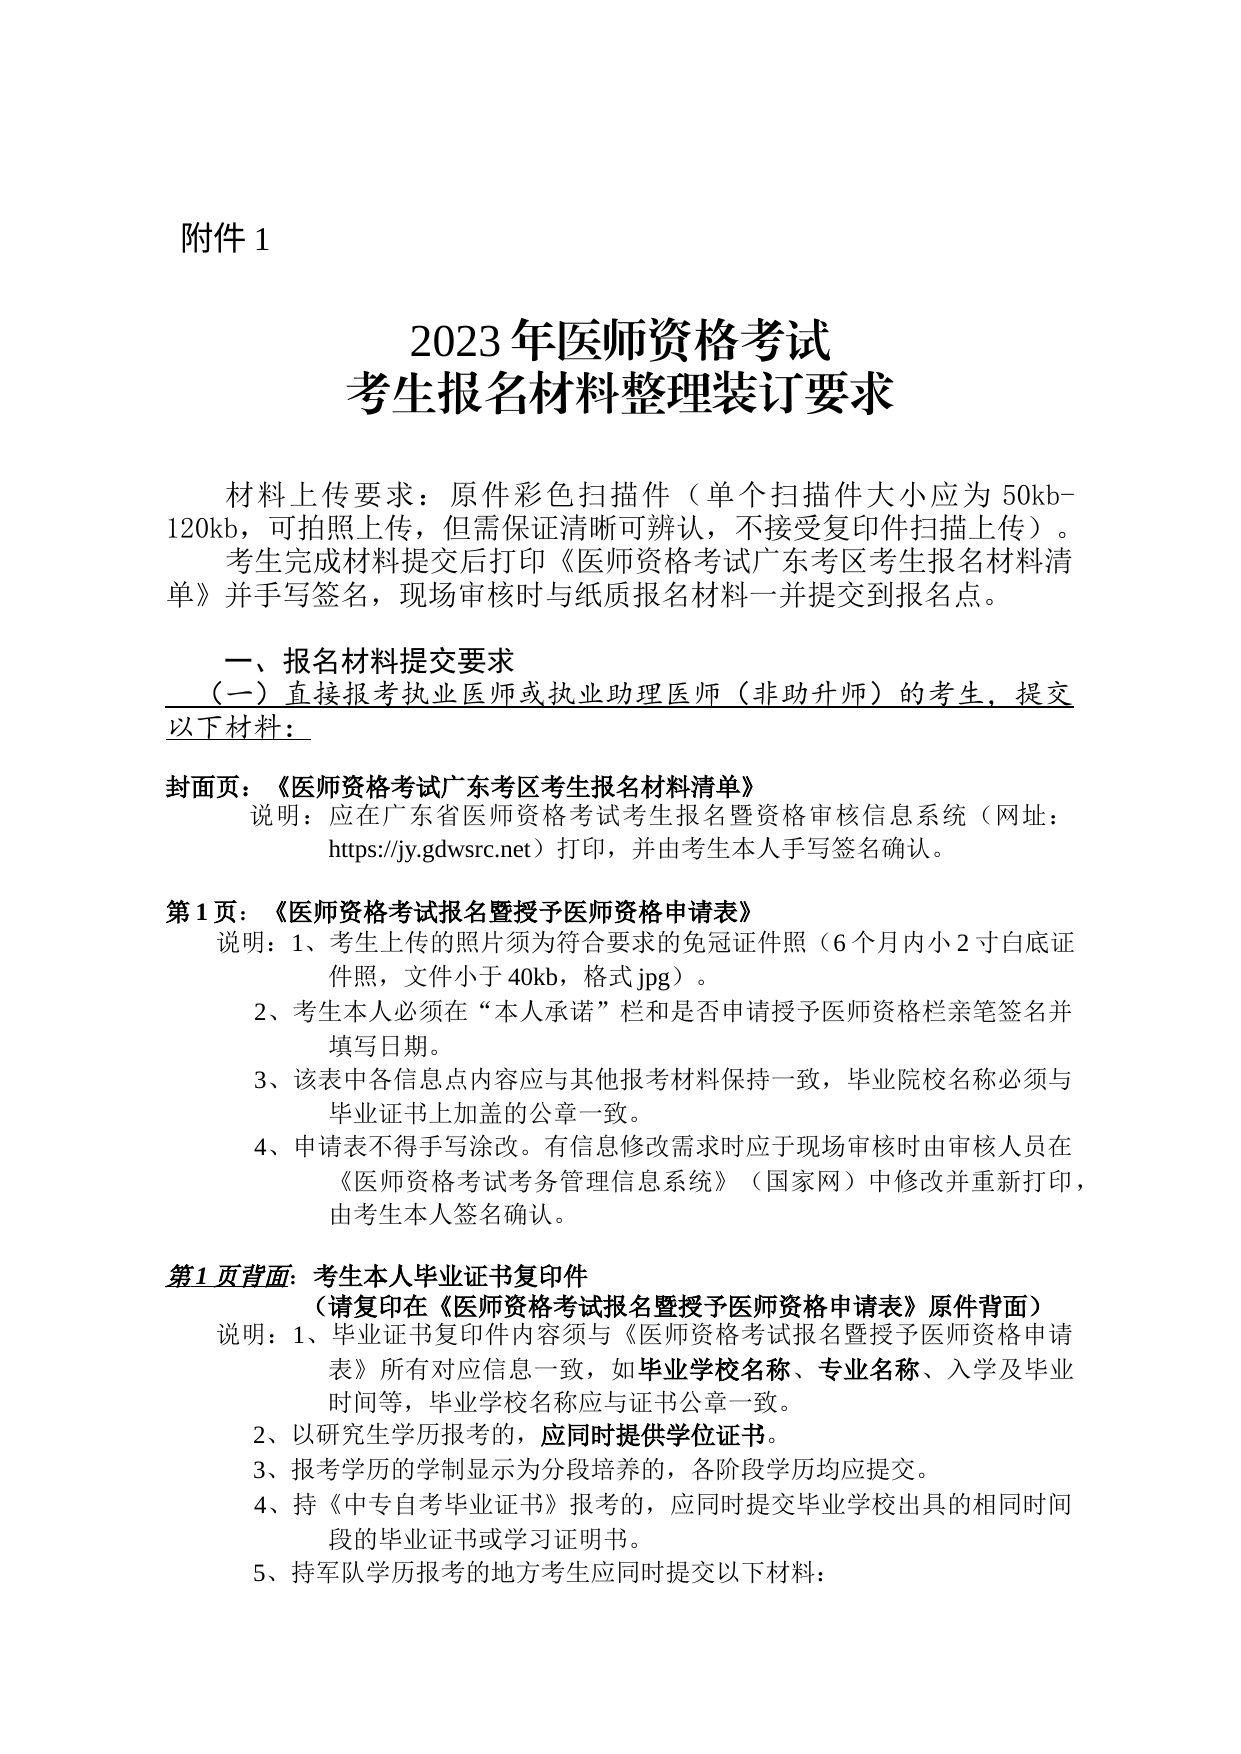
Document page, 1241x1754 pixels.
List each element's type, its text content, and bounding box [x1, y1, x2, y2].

text 3、报考学历的学制显示为分段培养的，各阶段学历均应提交。 [215, 1454, 1075, 1484]
text 4、持《中专自考毕业证书》报考的，应同时提交毕业学校出具的相同时间段的毕业证书或学习证明书。 [215, 1489, 1075, 1552]
text 附件1 [180, 207, 1075, 261]
text 说明：1、考生上传的照片须为符合要求的免冠证件照（6个月内小2寸白底证件照，文件小于40kb，格式jpg）。 [215, 926, 1075, 991]
text 考生完成材料提交后打印《医师资格考试广东考区考生报名材料清单》并手写签名，现场审核时与纸质报名材料一并提交到报名点。 [165, 542, 1075, 609]
text 说明：1、毕业证书复印件内容须与《医师资格考试报名暨授予医师资格申请表》所有对应信息一致，如毕业学校名称、专业名称、入学及毕业时间等，毕业学校名称应与证书公章一致。 [215, 1319, 1075, 1415]
text （请复印在《医师资格考试报名暨授予医师资格申请表》原件背面） [303, 1290, 1075, 1319]
text 第1页：《医师资格考试报名暨授予医师资格申请表》 [165, 896, 1075, 926]
text 第1页背面：考生本人毕业证书复印件 [165, 1260, 1075, 1290]
text 4、申请表不得手写涂改。有信息修改需求时应于现场审核时由审核人员在《医师资格考试考务管理信息系统》（国家网）中修改并重新打印，由考生本人签名确认。 [215, 1131, 1075, 1227]
text （一）直接报考执业医师或执业助理医师（非助升师）的考生，提交以下材料： [165, 675, 1075, 742]
text 一、报名材料提交要求 [165, 642, 1075, 675]
text 考生报名材料整理装订要求 [165, 370, 1075, 423]
text 3、该表中各信息点内容应与其他报考材料保持一致，毕业院校名称必须与毕业证书上加盖的公章一致。 [215, 1063, 1075, 1126]
text 5、持军队学历报考的地方考生应同时提交以下材料： [215, 1556, 1075, 1587]
text 封面页：《医师资格考试广东考区考生报名材料清单》 [165, 771, 1075, 799]
text 材料上传要求：原件彩色扫描件（单个扫描件大小应为50kb-120kb，可拍照上传，但需保证清晰可辨认，不接受复印件扫描上传）。 [165, 476, 1075, 542]
text 2、考生本人必须在“本人承诺”栏和是否申请授予医师资格栏亲笔签名并填写日期。 [215, 996, 1075, 1059]
text 2023年医师资格考试 [165, 314, 1075, 370]
text 说明：应在广东省医师资格考试考生报名暨资格审核信息系统（网址：https://jy.gdwsrc.net）打印，并由考生本人手写签名确认。 [215, 799, 1075, 862]
text 2、以研究生学历报考的，应同时提供学位证书。 [215, 1419, 1075, 1449]
